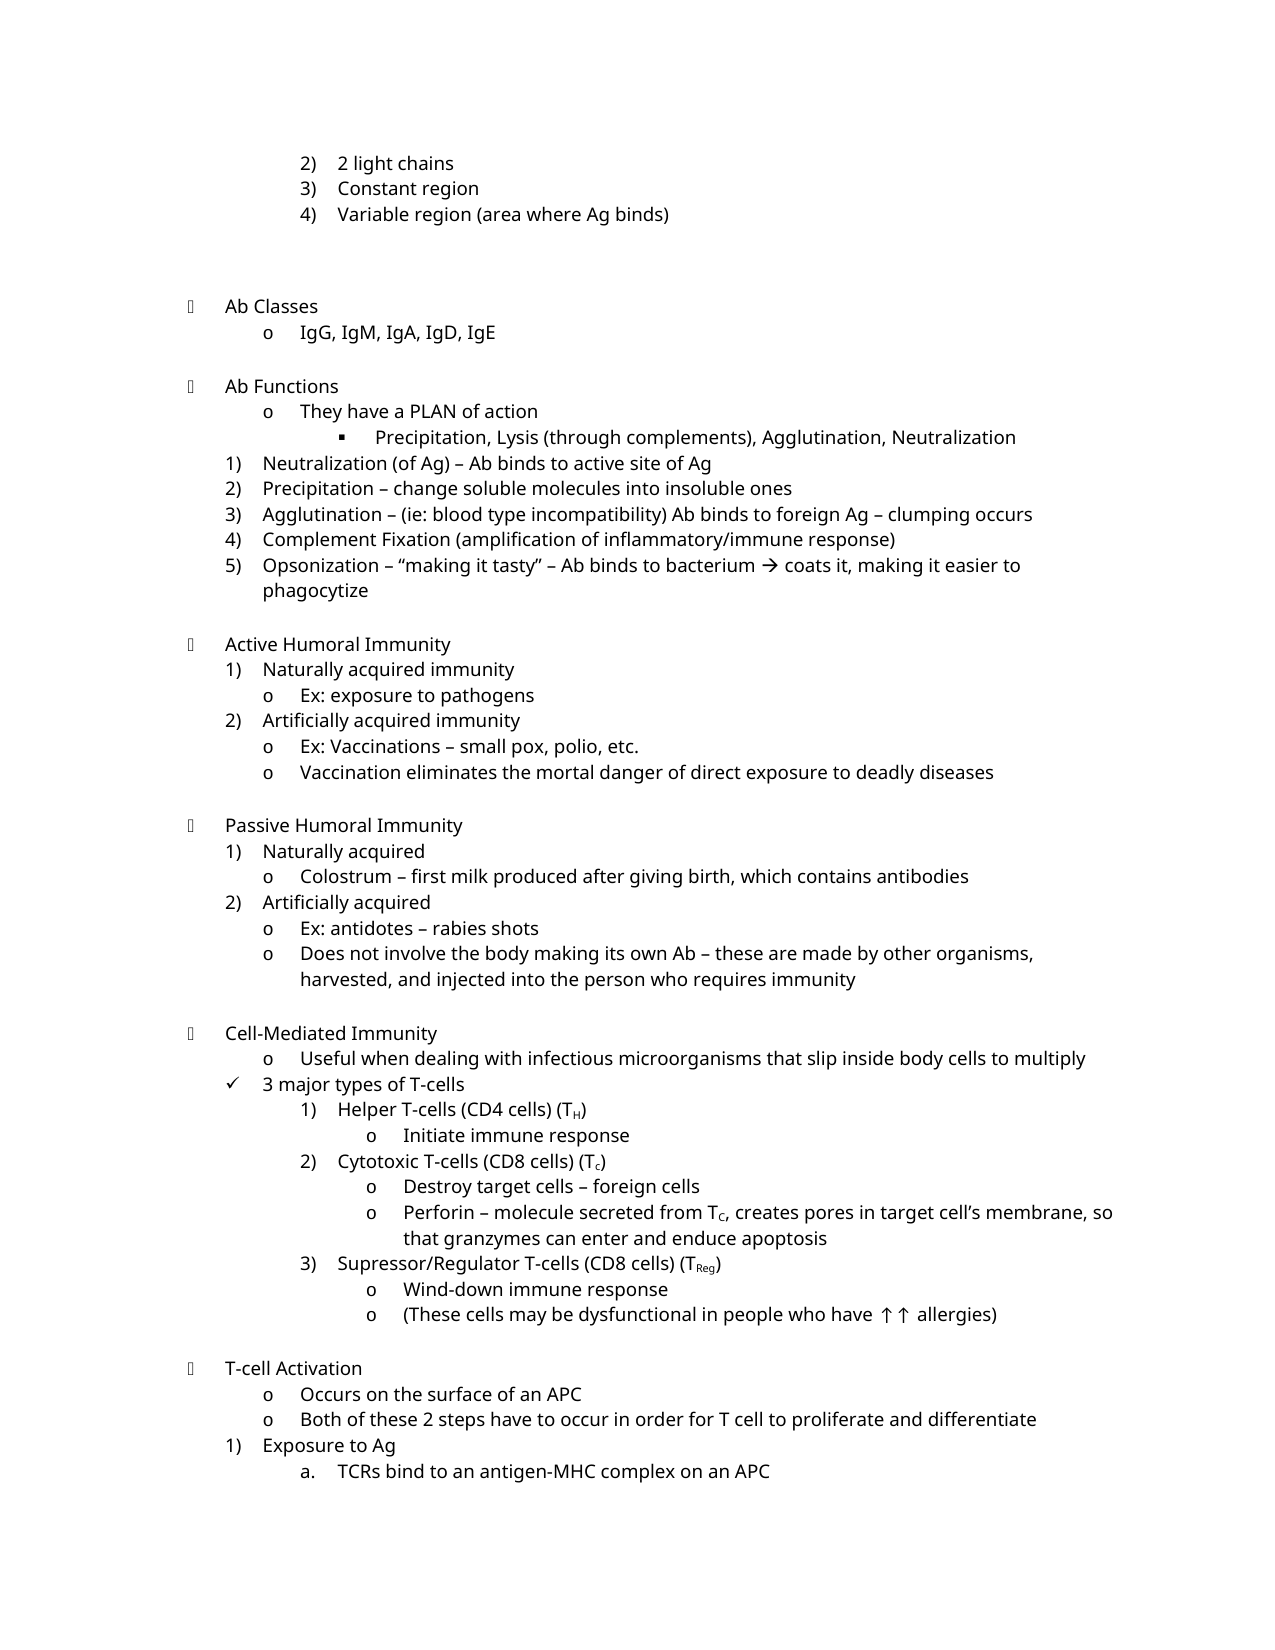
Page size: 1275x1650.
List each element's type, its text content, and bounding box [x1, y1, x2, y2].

list Naturally acquired immunity [225, 656, 1125, 682]
list IgG, IgM, IgA, IgD, IgE [262, 319, 1125, 373]
list Active Humoral Immunity [187, 631, 1125, 656]
list Wind-down immune response [366, 1276, 1125, 1302]
list Variable region (area where Ag binds) [300, 201, 1125, 227]
list Passive Humoral Immunity [187, 813, 1125, 838]
list Opsonization – “making it tasty” – Ab binds to bacterium coats it, making it easier to phagocytize [225, 552, 1125, 631]
list T-cell Activation [187, 1356, 1125, 1381]
list Complement Fixation (amplification of inflammatory/immune response) [225, 526, 1125, 552]
list Agglutination – (ie: blood type incompatibility) Ab binds to foreign Ag – clumping occurs [225, 501, 1125, 526]
list (These cells may be dysfunctional in people who have ↑↑ allergies) [366, 1302, 1125, 1356]
list Naturally acquired [225, 838, 1125, 864]
list Precipitation, Lysis (through complements), Agglutination, Neutralization [337, 424, 1125, 450]
list Ab Functions [187, 373, 1125, 398]
list Initiate immune response [366, 1122, 1125, 1148]
list Ab Classes [187, 294, 1125, 319]
list Useful when dealing with infectious microorganisms that slip inside body cells to multiply [262, 1046, 1125, 1071]
list Vaccination eliminates the mortal danger of direct exposure to deadly diseases [262, 759, 1125, 813]
list Helper T-cells (CD4 cells) (TH) [300, 1097, 1125, 1122]
list TCRs bind to an antigen-MHC complex on an APC [300, 1458, 1125, 1483]
list Both of these 2 steps have to occur in order for T cell to proliferate and differentiate [262, 1407, 1125, 1432]
list Ex: Vaccinations – small pox, polio, etc. [262, 733, 1125, 759]
list Artificially acquired [225, 889, 1125, 915]
list Cytotoxic T-cells (CD8 cells) (Tc) [300, 1148, 1125, 1173]
list They have a PLAN of action [262, 398, 1125, 424]
list Supressor/Regulator T-cells (CD8 cells) (TReg) [300, 1251, 1125, 1276]
list Artificially acquired immunity [225, 708, 1125, 733]
list 2 light chains [300, 150, 1125, 176]
list Constant region [300, 176, 1125, 201]
list Cell-Mediated Immunity [187, 1020, 1125, 1046]
list Destroy target cells – foreign cells [366, 1173, 1125, 1199]
list Exposure to Ag [225, 1432, 1125, 1458]
list Does not involve the body making its own Ab – these are made by other organisms, harvested, and injected into the person who requires immunity [262, 941, 1125, 1020]
list Neutralization (of Ag) – Ab binds to active site of Ag [225, 450, 1125, 475]
list Ex: antidotes – rabies shots [262, 915, 1125, 941]
list Occurs on the surface of an APC [262, 1381, 1125, 1407]
list Ex: exposure to pathogens [262, 682, 1125, 708]
list Colostrum – first milk produced after giving birth, which contains antibodies [262, 864, 1125, 889]
list 3 major types of T-cells [225, 1071, 1125, 1097]
list Perforin – molecule secreted from TC, creates pores in target cell’s membrane, so that granzymes can enter and enduce apoptosis [366, 1199, 1125, 1251]
list Precipitation – change soluble molecules into insoluble ones [225, 475, 1125, 501]
